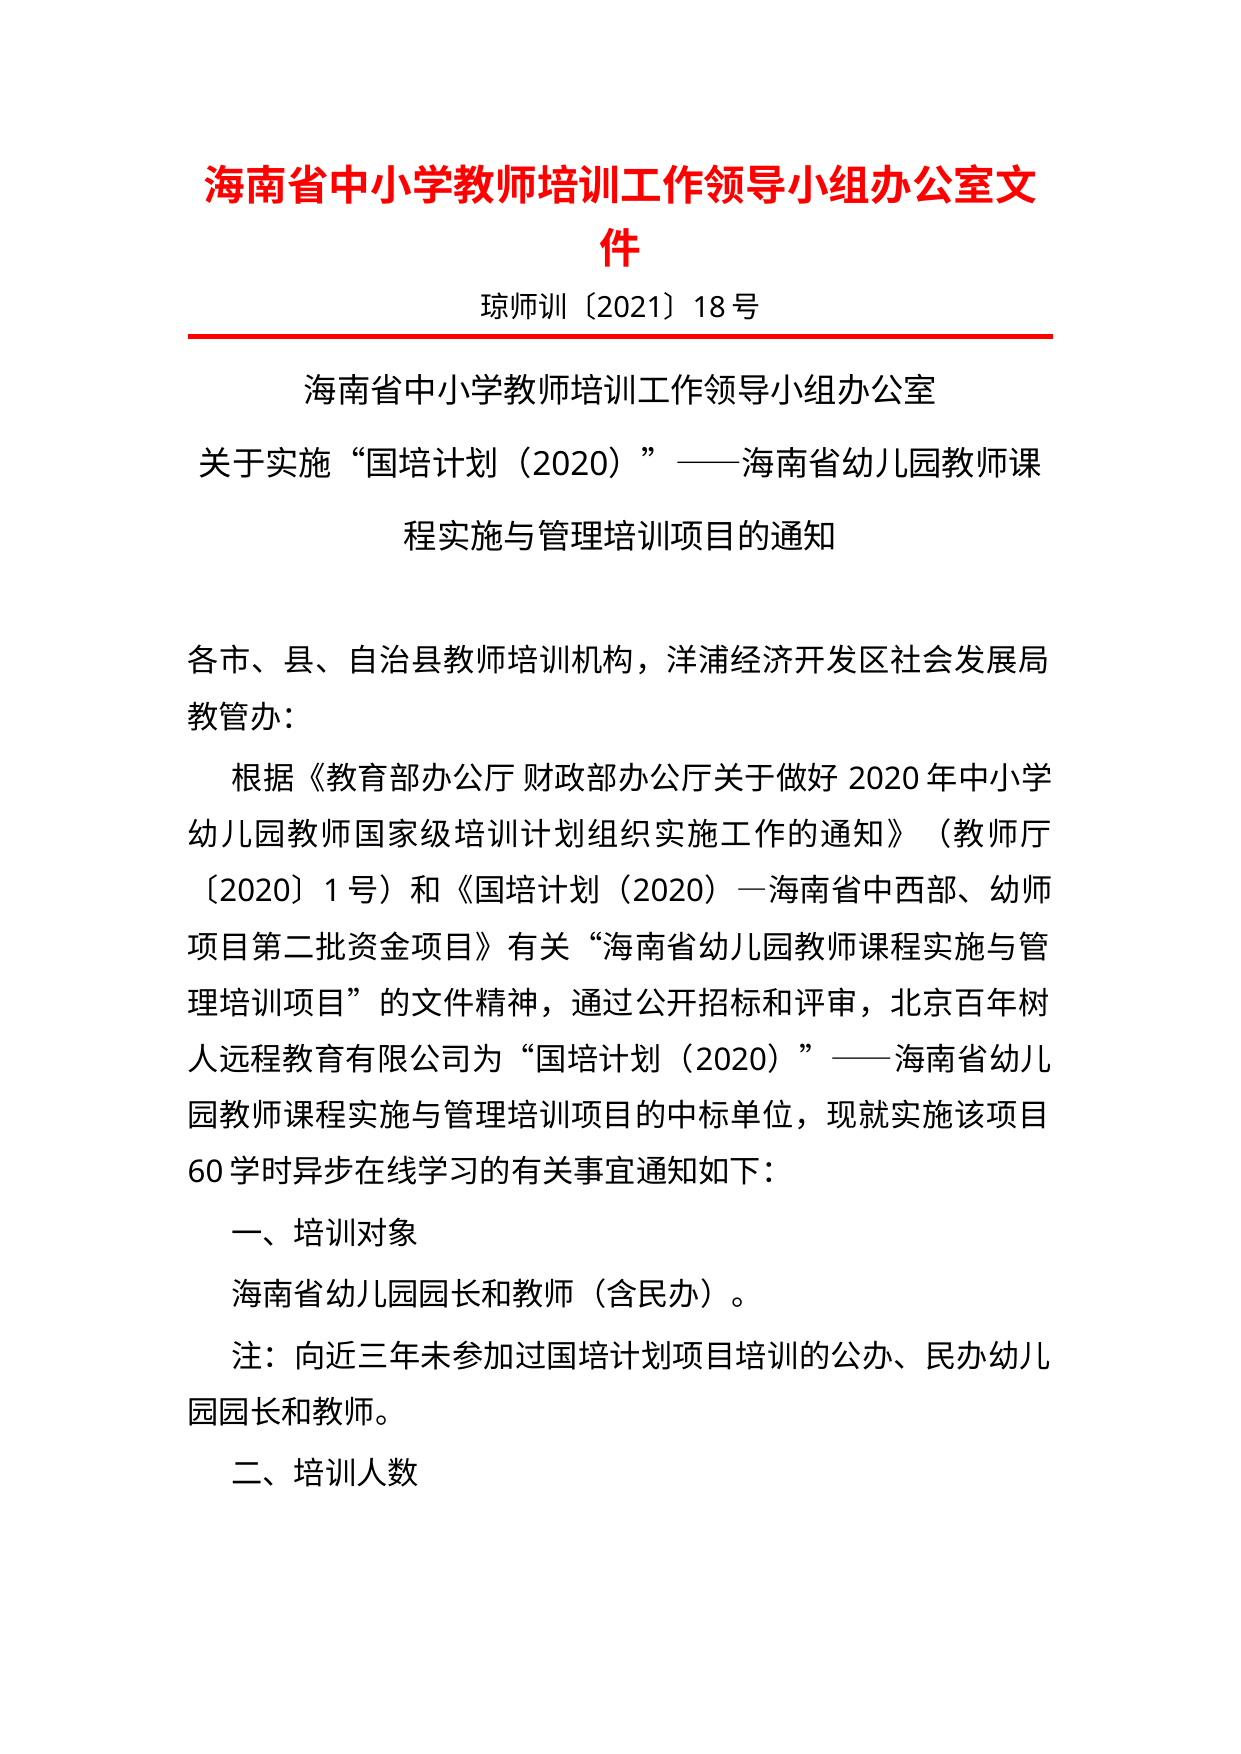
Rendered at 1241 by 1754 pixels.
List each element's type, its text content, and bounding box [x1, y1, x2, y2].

text 海南省中小学教师培训工作领导小组办公室文件 [187, 150, 1053, 275]
text 关于实施“国培计划（2020）”——海南省幼儿园教师课程实施与管理培训项目的通知 [187, 412, 1053, 558]
text 根据《教育部办公厅 财政部办公厅关于做好2020年中小学幼儿园教师国家级培训计划组织实施工作的通知》（教师厅〔2020〕1号）和《国培计划（2020）—海南省中西部、幼师项目第二批资金项目》有关“海南省幼儿园教师课程实施与管理培训项目”的文件精神，通过公开招标和评审，北京百年树人远程教育有限公司为“国培计划（2020）”——海南省幼儿园教师课程实施与管理培训项目的中标单位，现就实施该项目60学时异步在线学习的有关事宜通知如下： [187, 742, 1053, 1192]
text 注：向近三年未参加过国培计划项目培训的公办、民办幼儿园园长和教师。 [187, 1320, 1053, 1432]
text 二、培训人数 [187, 1437, 1053, 1494]
text 各市、县、自治县教师培训机构，洋浦经济开发区社会发展局教管办： [187, 624, 1053, 737]
text 海南省中小学教师培训工作领导小组办公室 [187, 339, 1053, 412]
text 一、培训对象 [187, 1197, 1053, 1253]
text 海南省幼儿园园长和教师（含民办）。 [187, 1258, 1053, 1315]
text 琼师训〔2021〕18号 [187, 275, 1053, 339]
